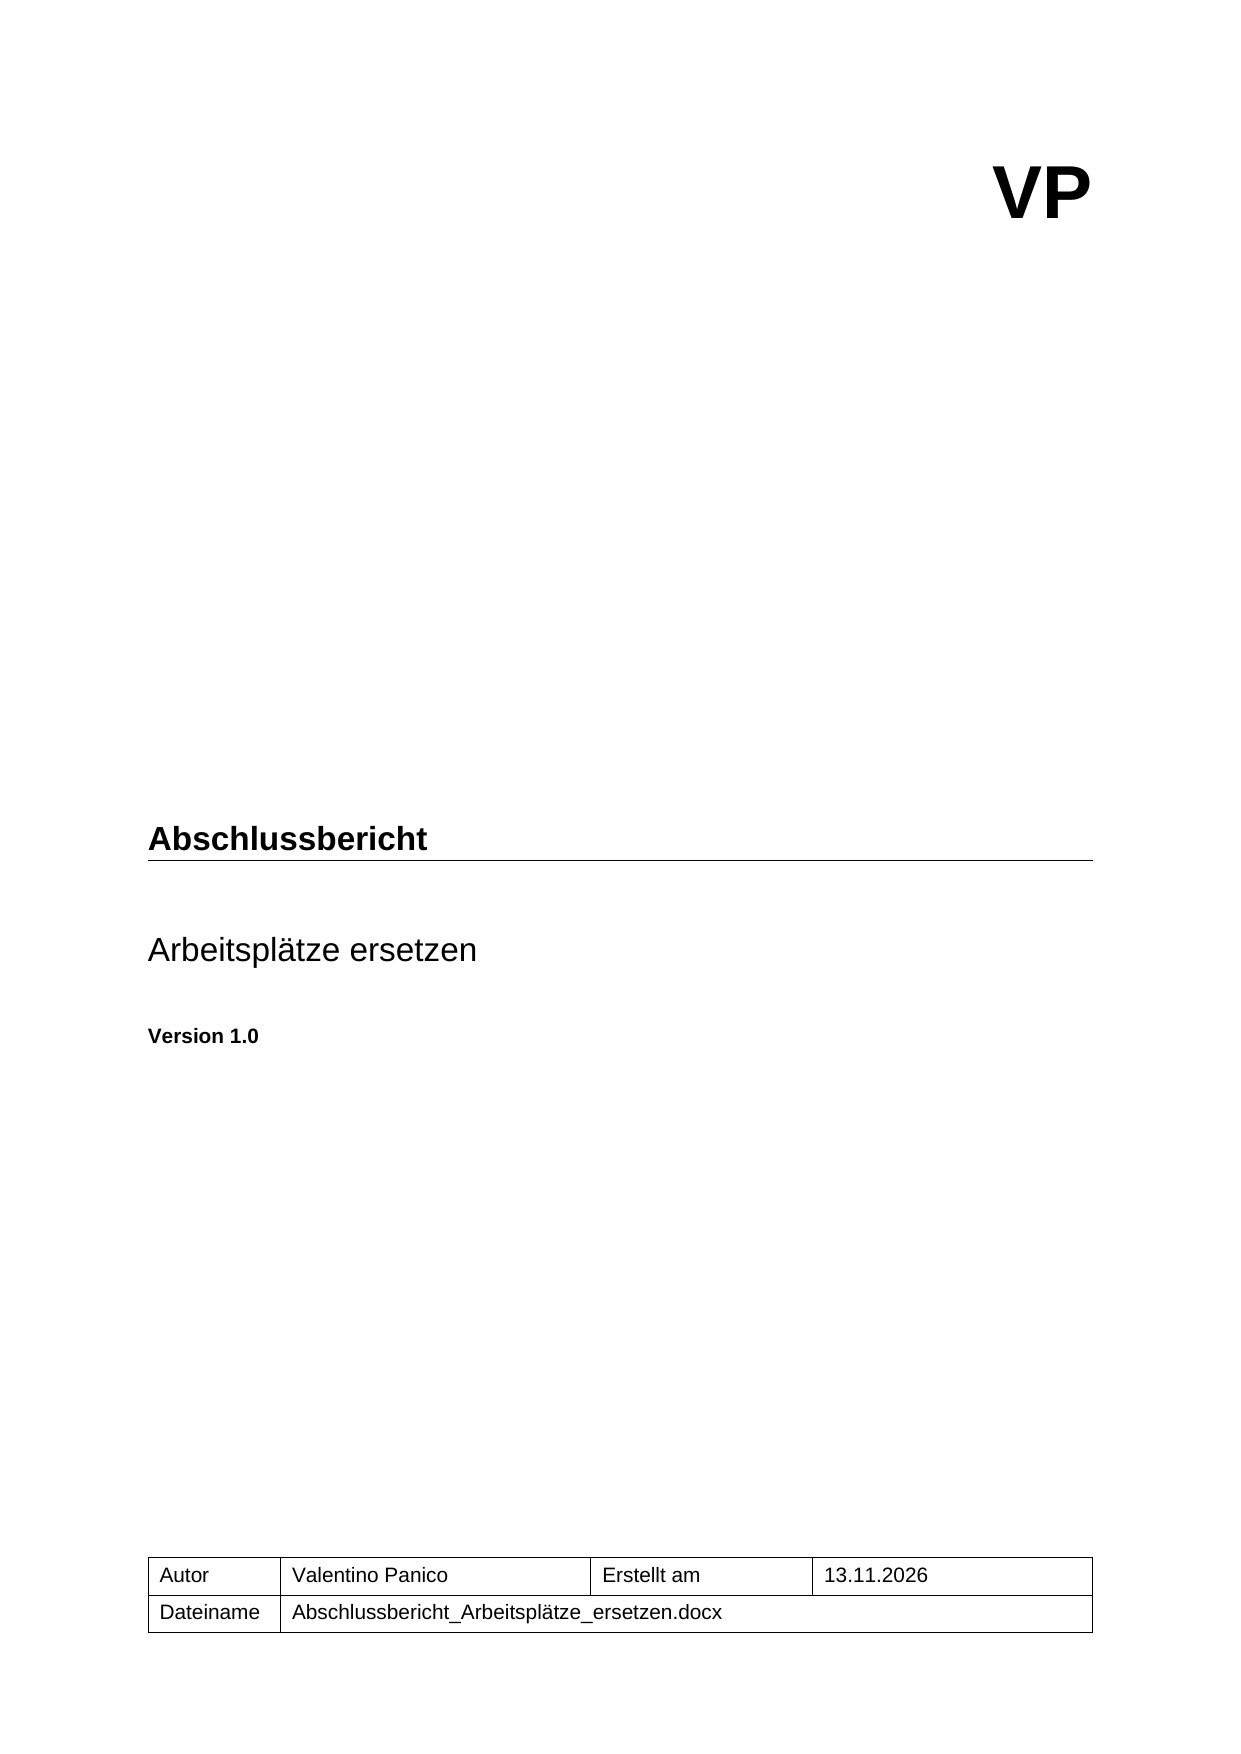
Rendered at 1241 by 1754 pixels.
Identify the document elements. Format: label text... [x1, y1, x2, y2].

text Abschlussbericht [148, 819, 1093, 860]
text Arbeitsplätze ersetzen [148, 931, 1093, 969]
text Version 1.0 [148, 1024, 1093, 1048]
text VP [148, 148, 1093, 234]
